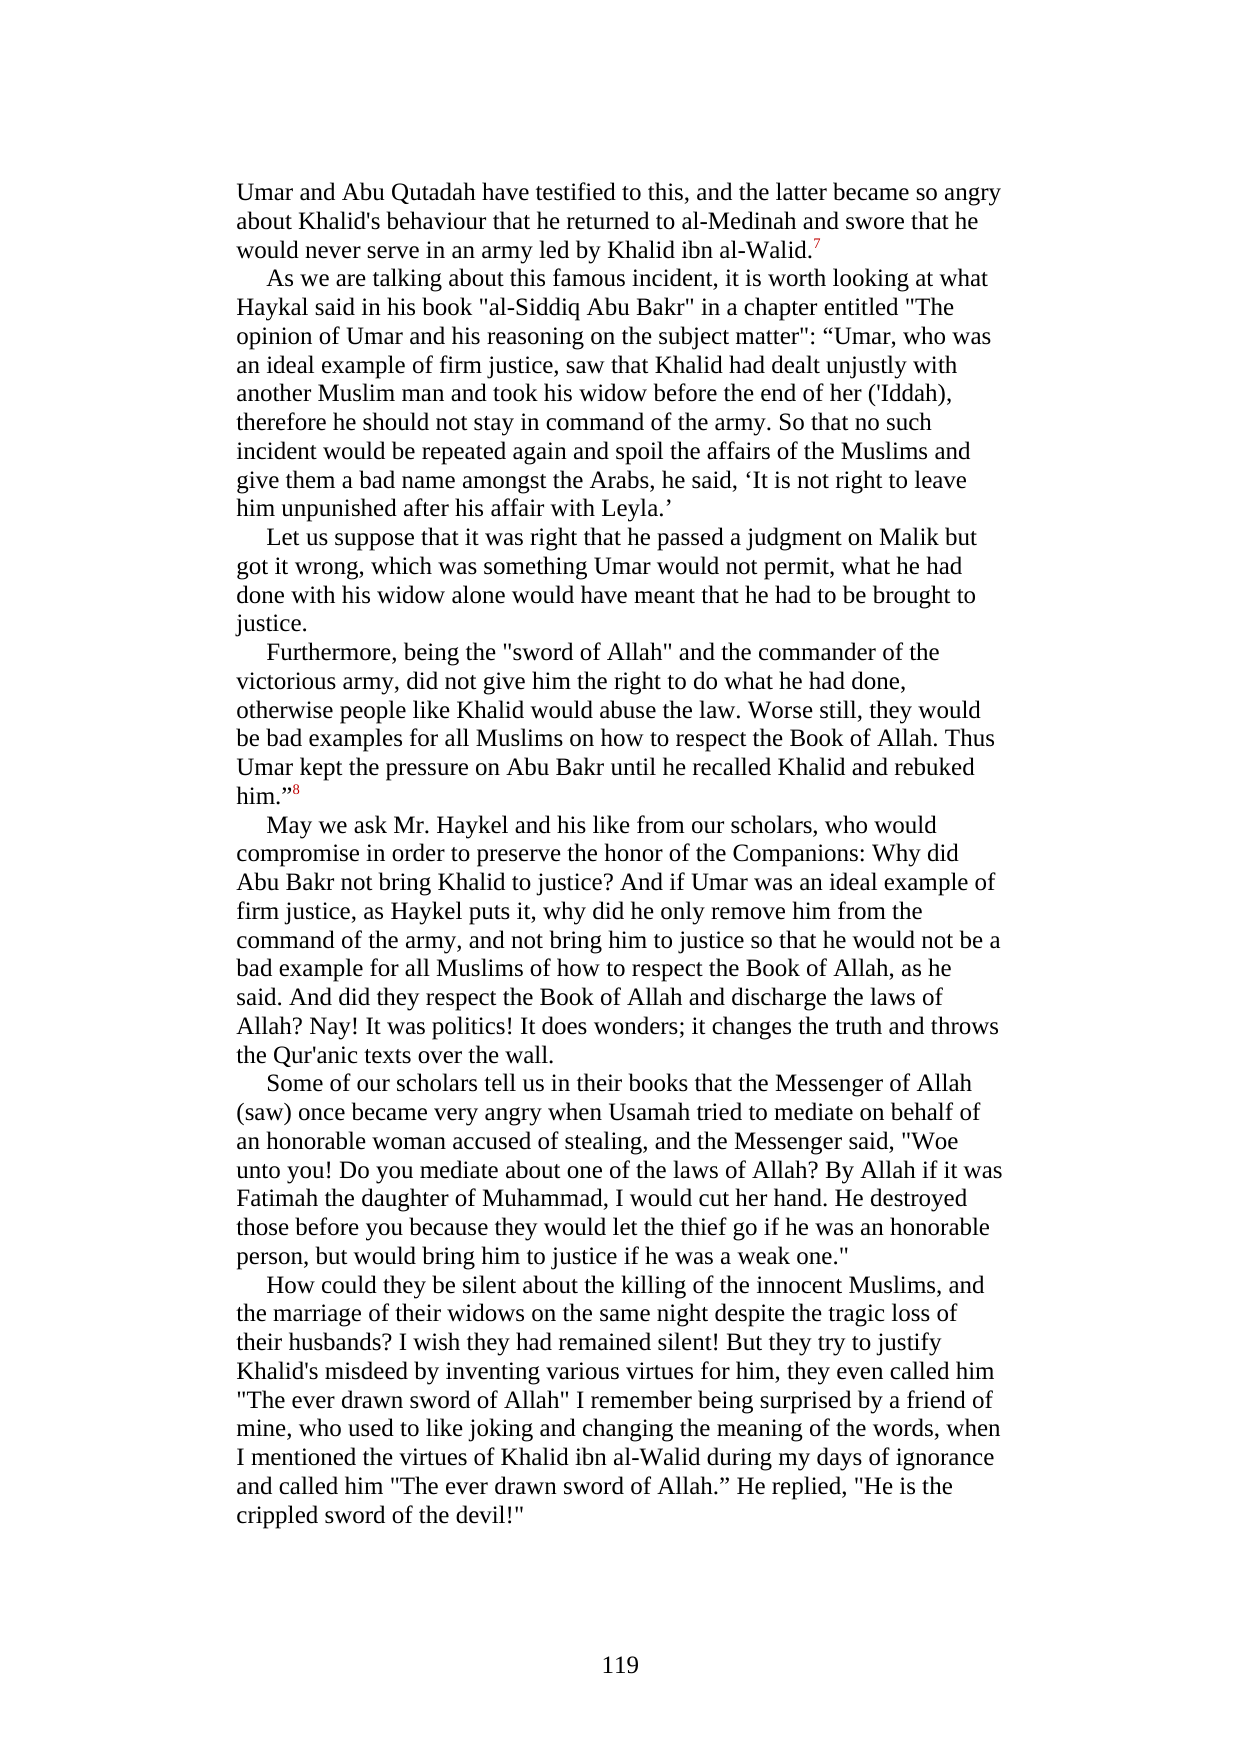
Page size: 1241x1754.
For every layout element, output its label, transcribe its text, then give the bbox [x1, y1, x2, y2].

text How could they be silent about the killing of the innocent Muslims, and the marriage of their widows on the same night despite the tragic loss of their husbands? I wish they had remained silent! But they try to justify Khalid's misdeed by inventing various virtues for him, they even called him "The ever drawn sword of Allah" I remember being surprised by a friend of mine, who used to like joking and changing the meaning of the words, when I mentioned the virtues of Khalid ibn al-Walid during my days of ignorance and called him "The ever drawn sword of Allah.” He replied, "He is the crippled sword of the devil!" [236, 1270, 1004, 1528]
text May we ask Mr. Haykel and his like from our scholars, who would compromise in order to preserve the honor of the Companions: Why did Abu Bakr not bring Khalid to justice? And if Umar was an ideal example of firm justice, as Haykel puts it, why did he only remove him from the command of the army, and not bring him to justice so that he would not be a bad example for all Muslims of how to respect the Book of Allah, as he said. And did they respect the Book of Allah and discharge the laws of Allah? Nay! It was politics! It does wonders; it changes the truth and throws the Qur'anic texts over the wall. [236, 810, 1004, 1068]
text Let us suppose that it was right that he passed a judgment on Malik but got it wrong, which was something Umar would not permit, what he had done with his widow alone would have meant that he had to be brought to justice. [236, 522, 1004, 637]
text Some of our scholars tell us in their books that the Messenger of Allah (saw) once became very angry when Usamah tried to mediate on behalf of an honorable woman accused of stealing, and the Messenger said, "Woe unto you! Do you mediate about one of the laws of Allah? By Allah if it was Fatimah the daughter of Muhammad, I would cut her hand. He destroyed those before you because they would let the thief go if he was an honorable person, but would bring him to justice if he was a weak one." [236, 1068, 1004, 1270]
text Furthermore, being the "sword of Allah" and the commander of the victorious army, did not give him the right to do what he had done, otherwise people like Khalid would abuse the law. Worse still, they would be bad examples for all Muslims on how to respect the Book of Allah. Thus Umar kept the pressure on Abu Bakr until he recalled Khalid and rebuked him.”8 [236, 637, 1004, 810]
text As we are talking about this famous incident, it is worth looking at what Haykal said in his book "al-Siddiq Abu Bakr" in a chapter entitled "The opinion of Umar and his reasoning on the subject matter": “Umar, who was an ideal example of firm justice, saw that Khalid had dealt unjustly with another Muslim man and took his widow before the end of her ('Iddah), therefore he should not stay in command of the army. So that no such incident would be repeated again and spoil the affairs of the Muslims and give them a bad name amongst the Arabs, he said, ‘It is not right to leave him unpunished after his affair with Leyla.’ [236, 263, 1004, 522]
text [236, 177, 1004, 263]
